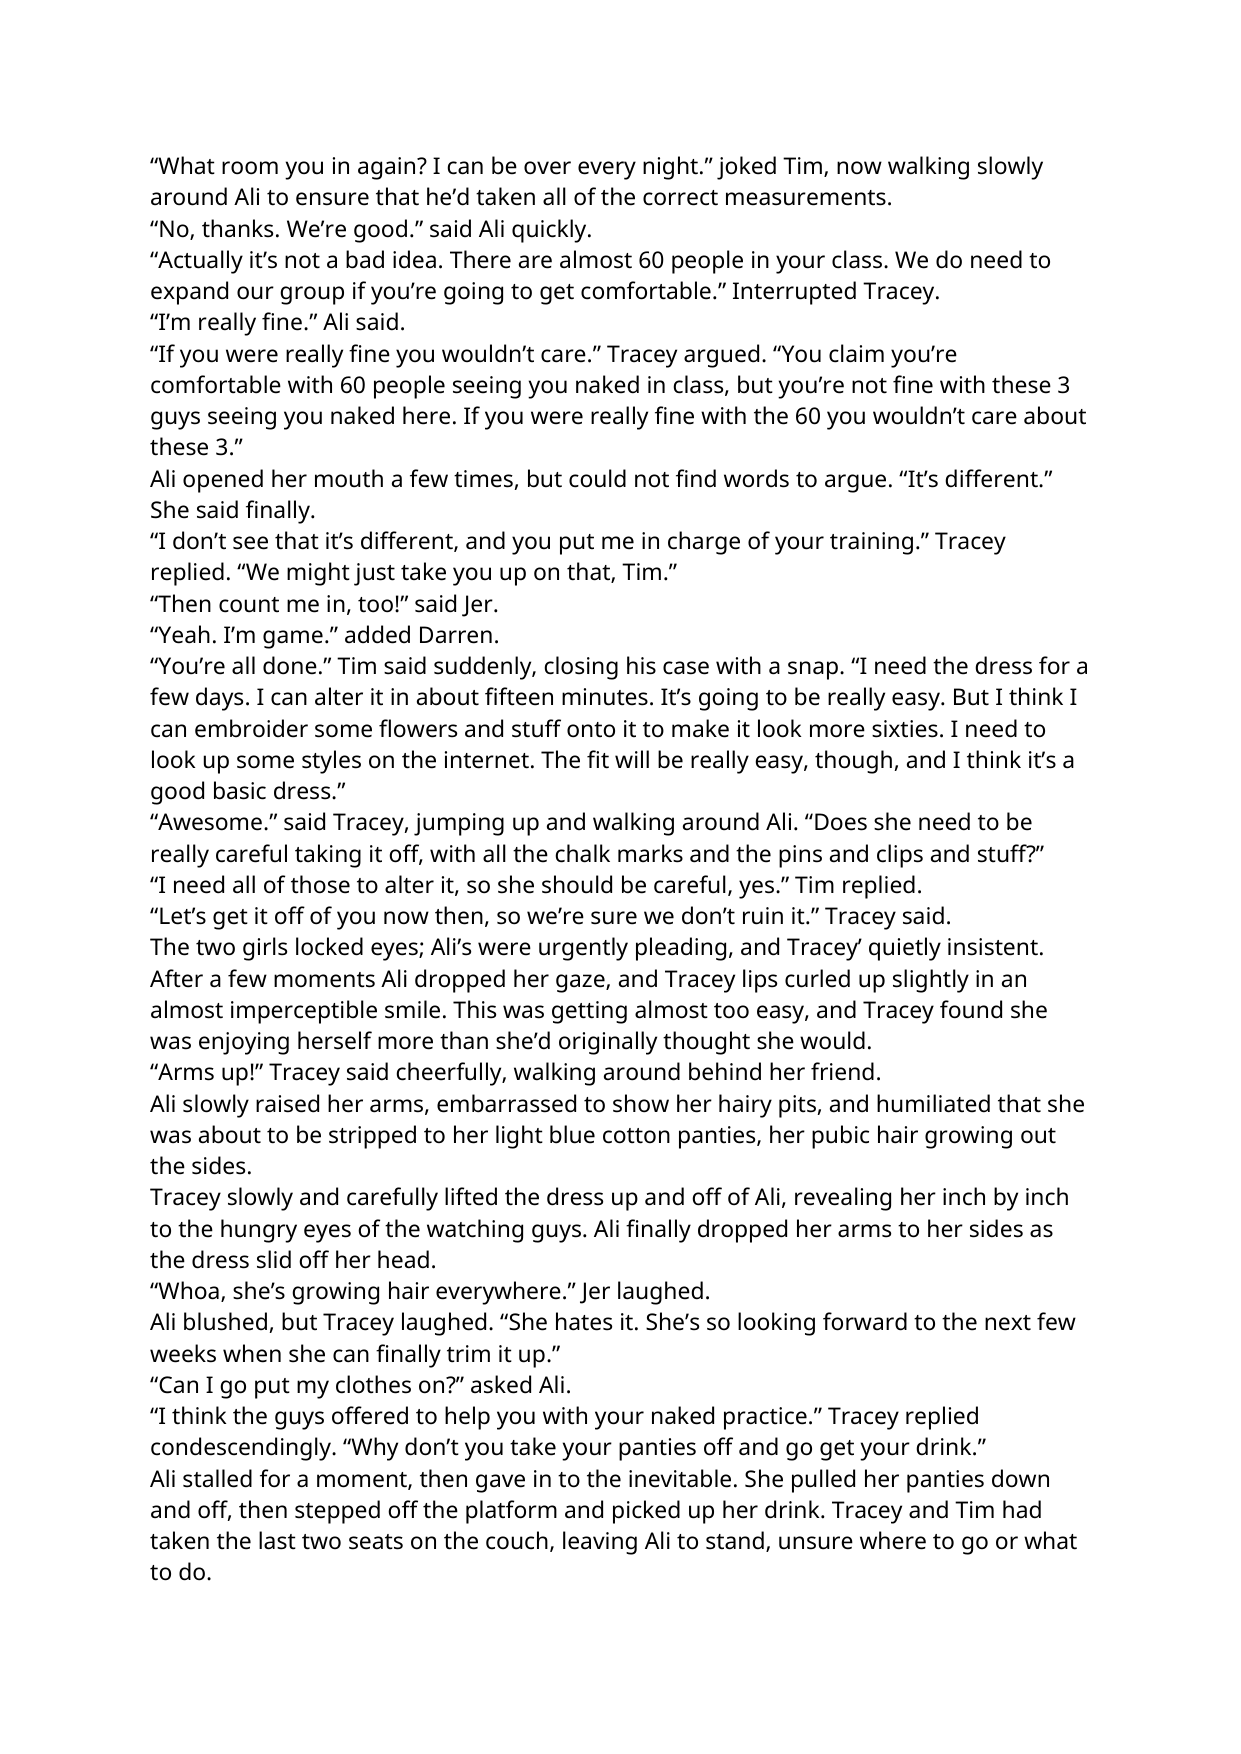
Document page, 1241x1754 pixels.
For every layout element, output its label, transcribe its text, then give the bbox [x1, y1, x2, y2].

text “If you were really fine you wouldn’t care.” Tracey argued. “You claim you’re comfortable with 60 people seeing you naked in class, but you’re not fine with these 3 guys seeing you naked here. If you were really fine with the 60 you wouldn’t care about these 3.” [150, 337, 1090, 462]
text The two girls locked eyes; Ali’s were urgently pleading, and Tracey’ quietly insistent. After a few moments Ali dropped her gaze, and Tracey lips curled up slightly in an almost imperceptible smile. This was getting almost too easy, and Tracey found she was enjoying herself more than she’d originally thought she would. [150, 931, 1090, 1056]
text Ali blushed, but Tracey laughed. “She hates it. She’s so looking forward to the next few weeks when she can finally trim it up.” [150, 1306, 1090, 1369]
text “Actually it’s not a bad idea. There are almost 60 people in your class. We do need to expand our group if you’re going to get comfortable.” Interrupted Tracey. [150, 244, 1090, 306]
text “I think the guys offered to help you with your naked practice.” Tracey replied condescendingly. “Why don’t you take your panties off and go get your drink.” [150, 1400, 1090, 1462]
text “Can I go put my clothes on?” asked Ali. [150, 1369, 1090, 1400]
text “I don’t see that it’s different, and you put me in charge of your training.” Tracey replied. “We might just take you up on that, Tim.” [150, 525, 1090, 587]
text “Awesome.” said Tracey, jumping up and walking around Ali. “Does she need to be really careful taking it off, with all the chalk marks and the pins and clips and stuff?” [150, 806, 1090, 869]
text “I need all of those to alter it, so she should be careful, yes.” Tim replied. [150, 869, 1090, 900]
text “What room you in again? I can be over every night.” joked Tim, now walking slowly around Ali to ensure that he’d taken all of the correct measurements. [150, 150, 1090, 212]
text Ali stalled for a moment, then gave in to the inevitable. She pulled her panties down and off, then stepped off the platform and picked up her drink. Tracey and Tim had taken the last two seats on the couch, leaving Ali to stand, unsure where to go or what to do. [150, 1462, 1090, 1587]
text Tracey slowly and carefully lifted the dress up and off of Ali, revealing her inch by inch to the hungry eyes of the watching guys. Ali finally dropped her arms to her sides as the dress slid off her head. [150, 1181, 1090, 1275]
text “No, thanks. We’re good.” said Ali quickly. [150, 212, 1090, 244]
text “I’m really fine.” Ali said. [150, 306, 1090, 337]
text “You’re all done.” Tim said suddenly, closing his case with a snap. “I need the dress for a few days. I can alter it in about fifteen minutes. It’s going to be really easy. But I think I can embroider some flowers and stuff onto it to make it look more sixties. I need to look up some styles on the internet. The fit will be really easy, though, and I think it’s a good basic dress.” [150, 650, 1090, 806]
text Ali opened her mouth a few times, but could not find words to argue. “It’s different.” She said finally. [150, 462, 1090, 525]
text “Whoa, she’s growing hair everywhere.” Jer laughed. [150, 1275, 1090, 1306]
text “Then count me in, too!” said Jer. [150, 587, 1090, 619]
text “Arms up!” Tracey said cheerfully, walking around behind her friend. [150, 1056, 1090, 1087]
text “Let’s get it off of you now then, so we’re sure we don’t ruin it.” Tracey said. [150, 900, 1090, 931]
text Ali slowly raised her arms, embarrassed to show her hairy pits, and humiliated that she was about to be stripped to her light blue cotton panties, her pubic hair growing out the sides. [150, 1087, 1090, 1181]
text “Yeah. I’m game.” added Darren. [150, 619, 1090, 650]
